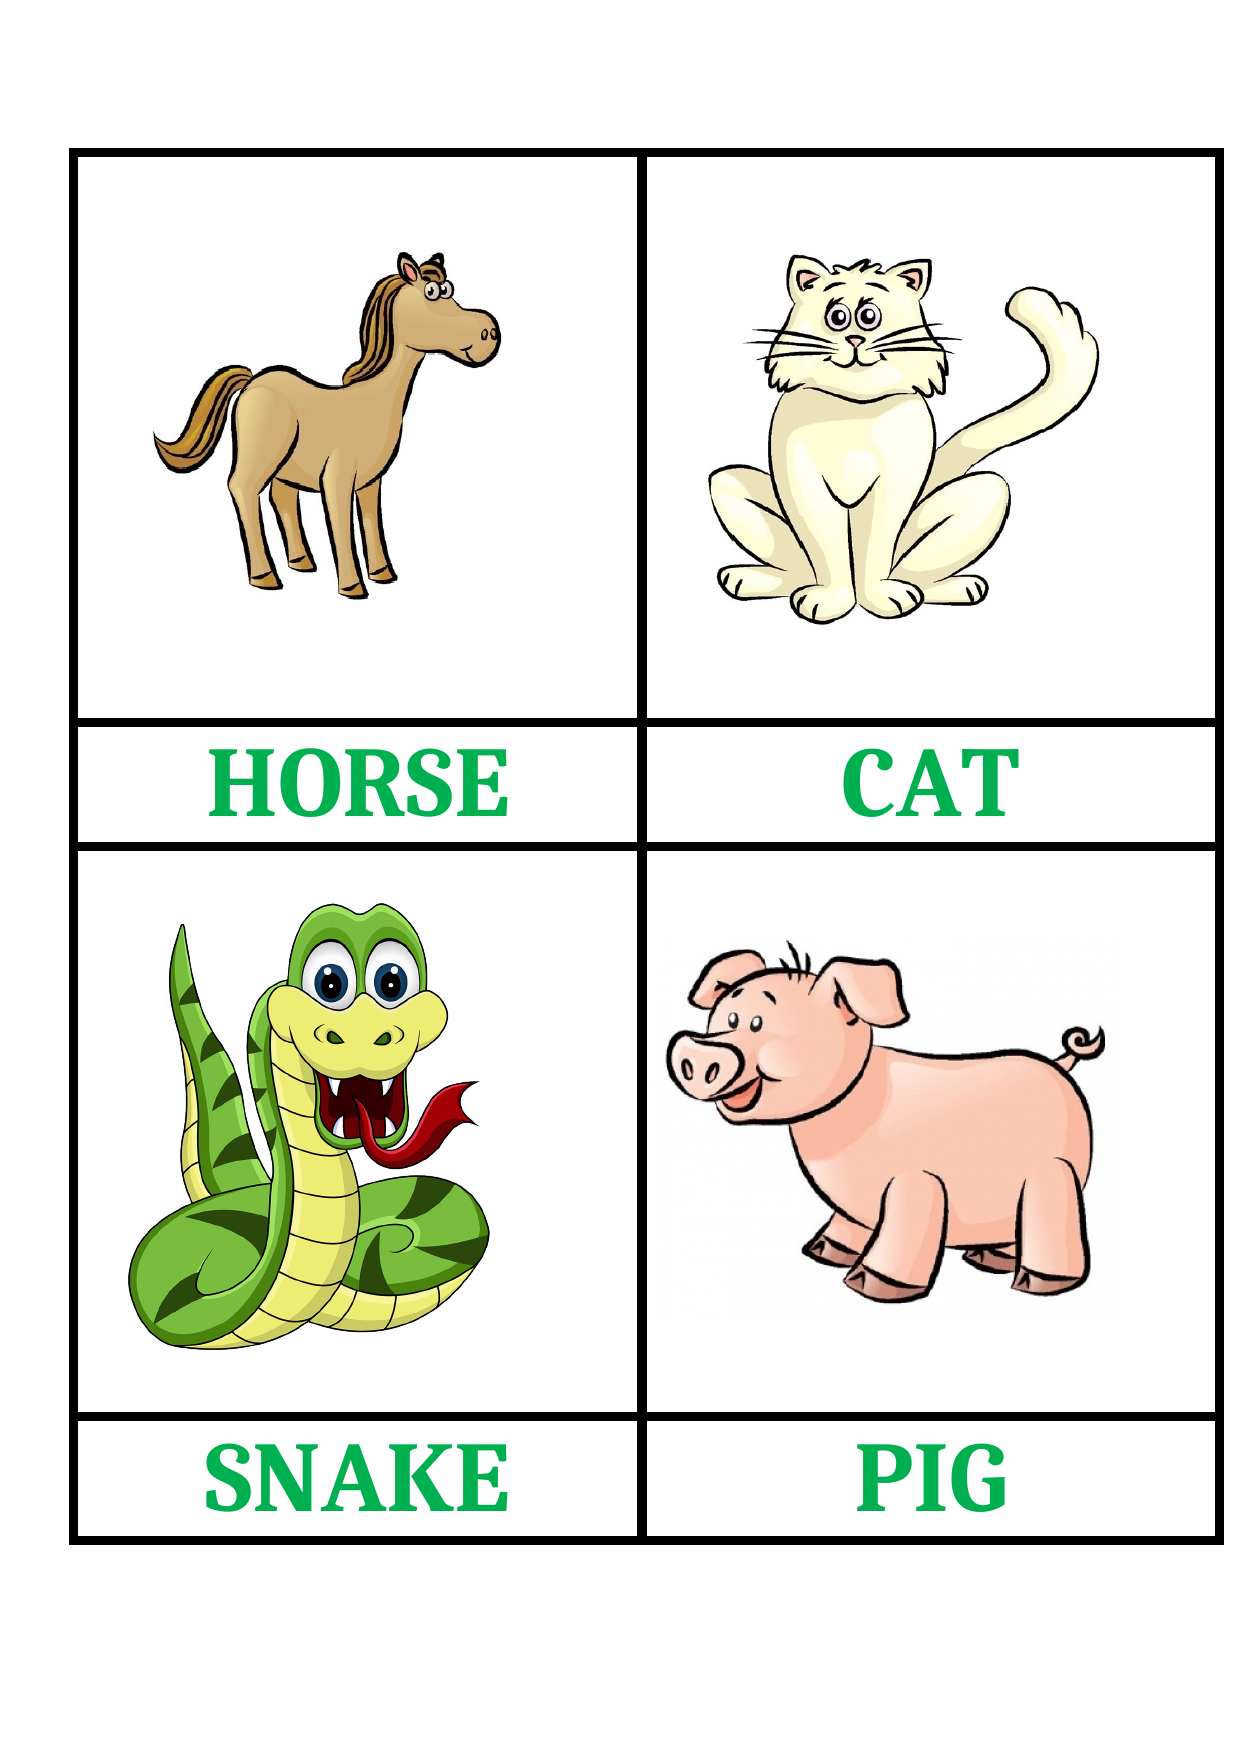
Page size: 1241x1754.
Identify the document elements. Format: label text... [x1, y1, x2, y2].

table_cell CAT [647, 727, 1215, 842]
table_cell HORSE [78, 727, 637, 842]
table_header [78, 157, 637, 717]
table_cell [647, 851, 1215, 1412]
table_cell [78, 851, 637, 1412]
table_cell SNAKE [78, 1421, 637, 1536]
picture [82, 889, 560, 1367]
table_cell PIG [647, 1421, 1215, 1536]
picture [699, 240, 1110, 636]
picture [141, 240, 511, 615]
picture [652, 933, 1123, 1321]
table_header [647, 157, 1215, 717]
